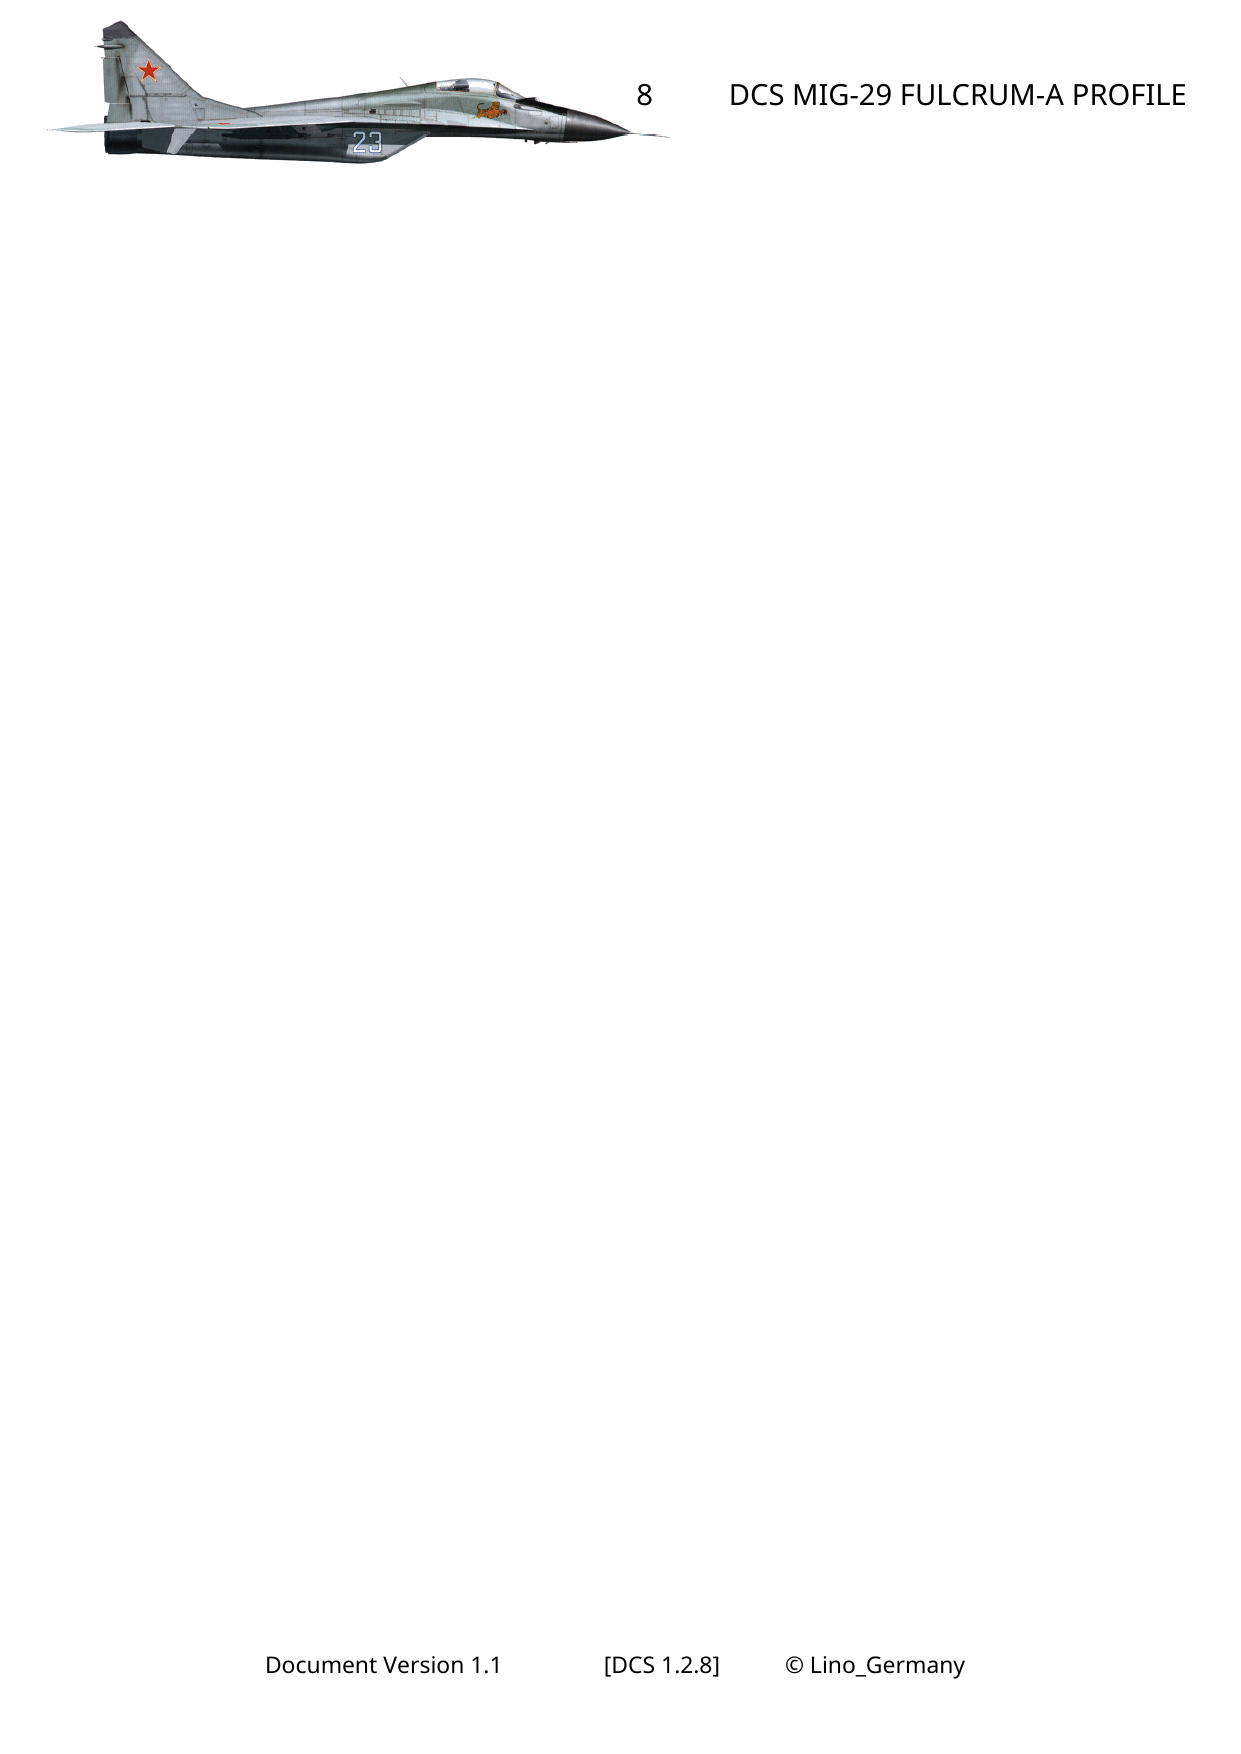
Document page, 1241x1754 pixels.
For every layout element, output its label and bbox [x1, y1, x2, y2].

picture [44, 17, 681, 169]
